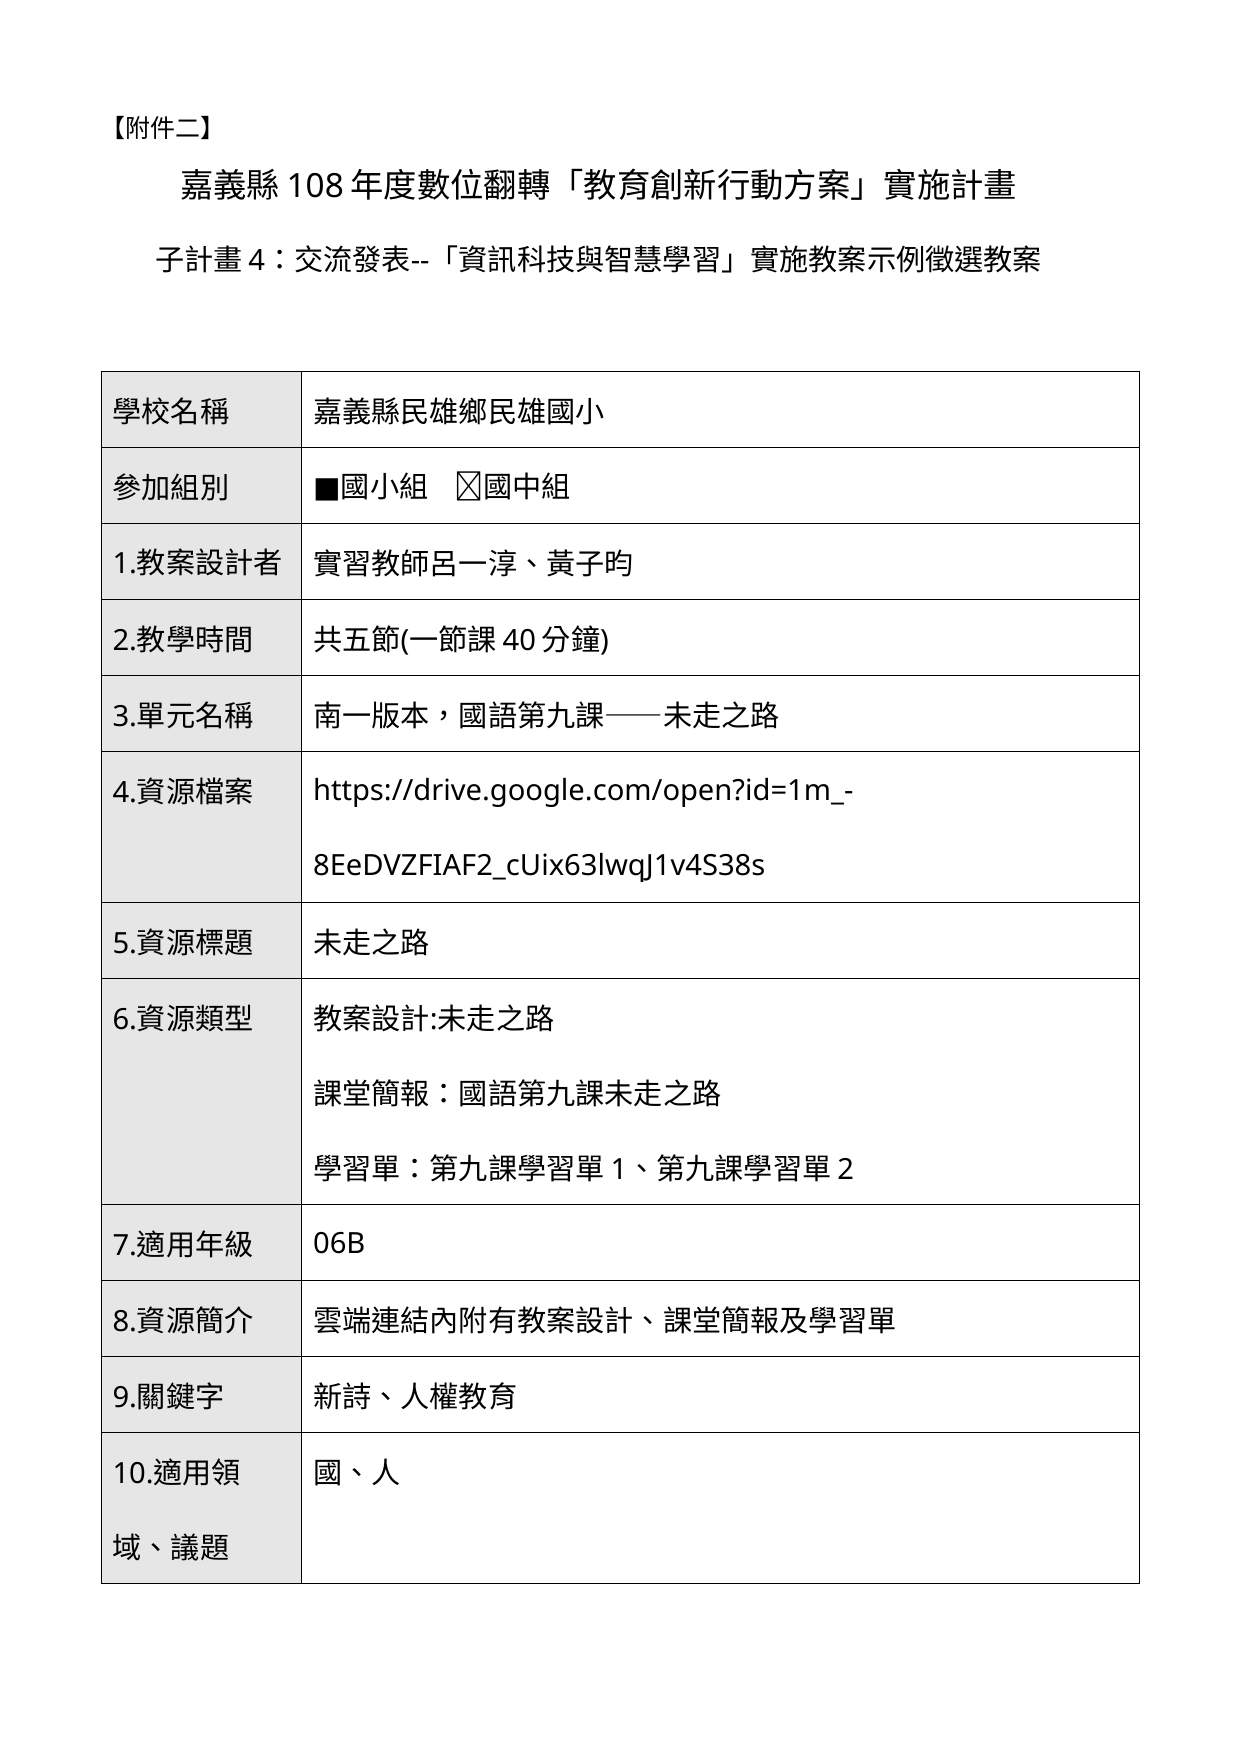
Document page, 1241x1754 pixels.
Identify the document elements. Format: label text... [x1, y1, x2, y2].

table_cell 實習教師呂一淳、黃子昀 [302, 524, 1139, 599]
table_cell 參加組別 [102, 448, 301, 523]
table_cell 6.資源類型 [102, 979, 301, 1204]
table_cell 4.資源檔案 [102, 752, 301, 902]
table_cell 未走之路 [302, 903, 1139, 978]
table_cell ■國小組 國中組 [302, 448, 1139, 523]
table_cell 06B [302, 1205, 1139, 1280]
text 【附件二】 [100, 108, 1096, 146]
text 子計畫4：交流發表--「資訊科技與智慧學習」實施教案示例徵選教案 [100, 221, 1096, 296]
table_cell 5.資源標題 [102, 903, 301, 978]
table_cell 1.教案設計者 [102, 524, 301, 599]
table_cell 教案設計:未走之路 課堂簡報：國語第九課未走之路 學習單：第九課學習單1、第九課學習單2 [302, 979, 1139, 1204]
table_cell 2.教學時間 [102, 600, 301, 675]
table_cell 8.資源簡介 [102, 1281, 301, 1356]
table_cell 雲端連結內附有教案設計、課堂簡報及學習單 [302, 1281, 1139, 1356]
table_cell 10.適用領域、議題 [102, 1433, 301, 1583]
table_header 學校名稱 [102, 372, 301, 447]
table_cell 共五節(一節課40分鐘) [302, 600, 1139, 675]
table_cell 9.關鍵字 [102, 1357, 301, 1432]
table_cell https://drive.google.com/open?id=1m_-8EeDVZFIAF2_cUix63lwqJ1v4S38s [302, 752, 1139, 902]
table_cell 國、人 [302, 1433, 1139, 1583]
table_header 嘉義縣民雄鄉民雄國小 [302, 372, 1139, 447]
table_cell 7.適用年級 [102, 1205, 301, 1280]
table_cell 南一版本，國語第九課——未走之路 [302, 676, 1139, 751]
table_cell 3.單元名稱 [102, 676, 301, 751]
table_cell 新詩、人權教育 [302, 1357, 1139, 1432]
text 嘉義縣108年度數位翻轉「教育創新行動方案」實施計畫 [100, 146, 1096, 221]
